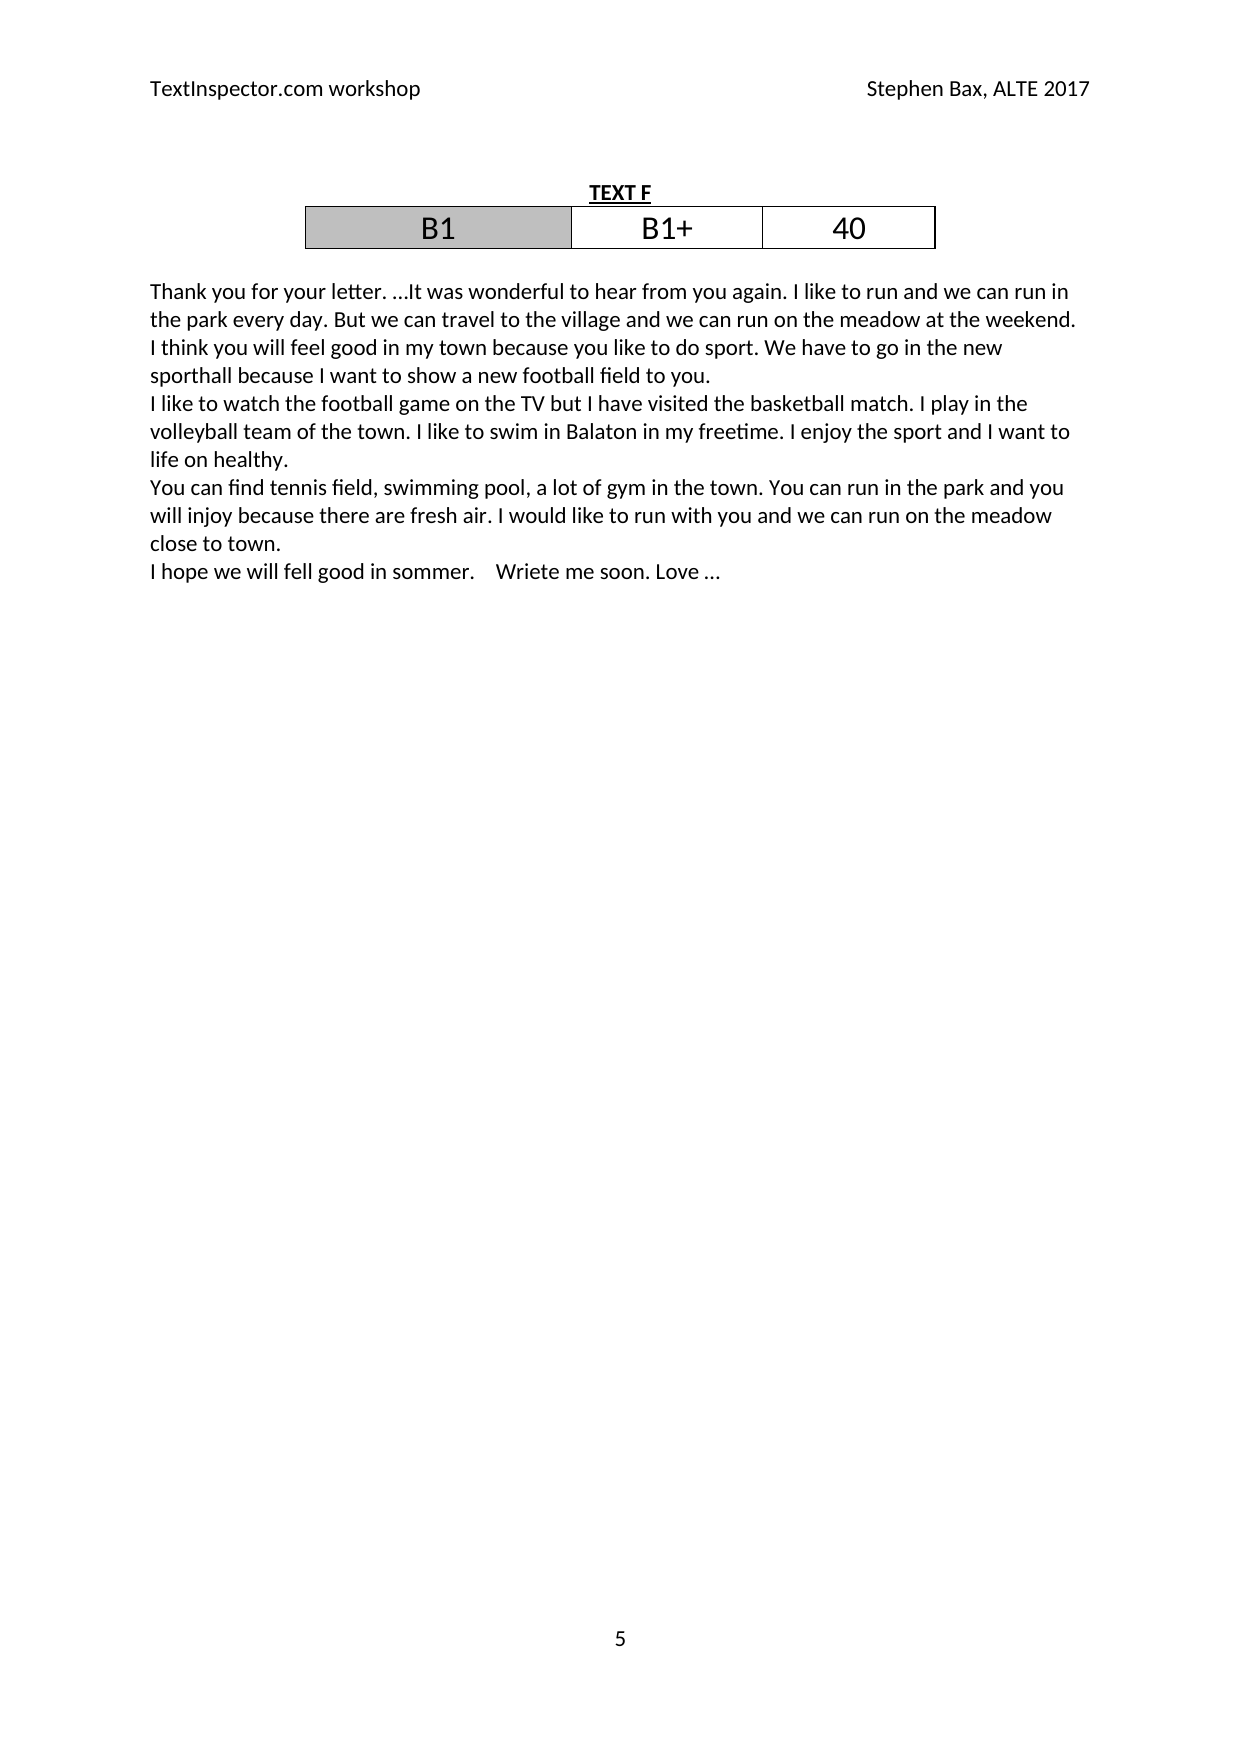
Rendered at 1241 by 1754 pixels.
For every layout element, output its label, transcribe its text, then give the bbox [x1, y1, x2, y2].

table_header B1 [306, 207, 571, 248]
text I think you will feel good in my town because you like to do sport. We have to go in the new sporthall because I want to show a new football field to you. [150, 333, 1090, 389]
table_header 40 [763, 207, 934, 248]
text Thank you for your letter. …It was wonderful to hear from you again. I like to run and we can run in the park every day. But we can travel to the village and we can run on the meadow at the weekend. [150, 277, 1090, 333]
text I hope we will fell good in sommer. Wriete me soon. Love … [150, 557, 1090, 585]
text I like to watch the football game on the TV but I have visited the basketball match. I play in the volleyball team of the town. I like to swim in Balaton in my freetime. I enjoy the sport and I want to life on healthy. [150, 389, 1090, 473]
table_header B1+ [572, 207, 762, 248]
text TEXT F [150, 178, 1090, 206]
text You can find tennis field, swimming pool, a lot of gym in the town. You can run in the park and you will injoy because there are fresh air. I would like to run with you and we can run on the meadow close to town. [150, 473, 1090, 557]
